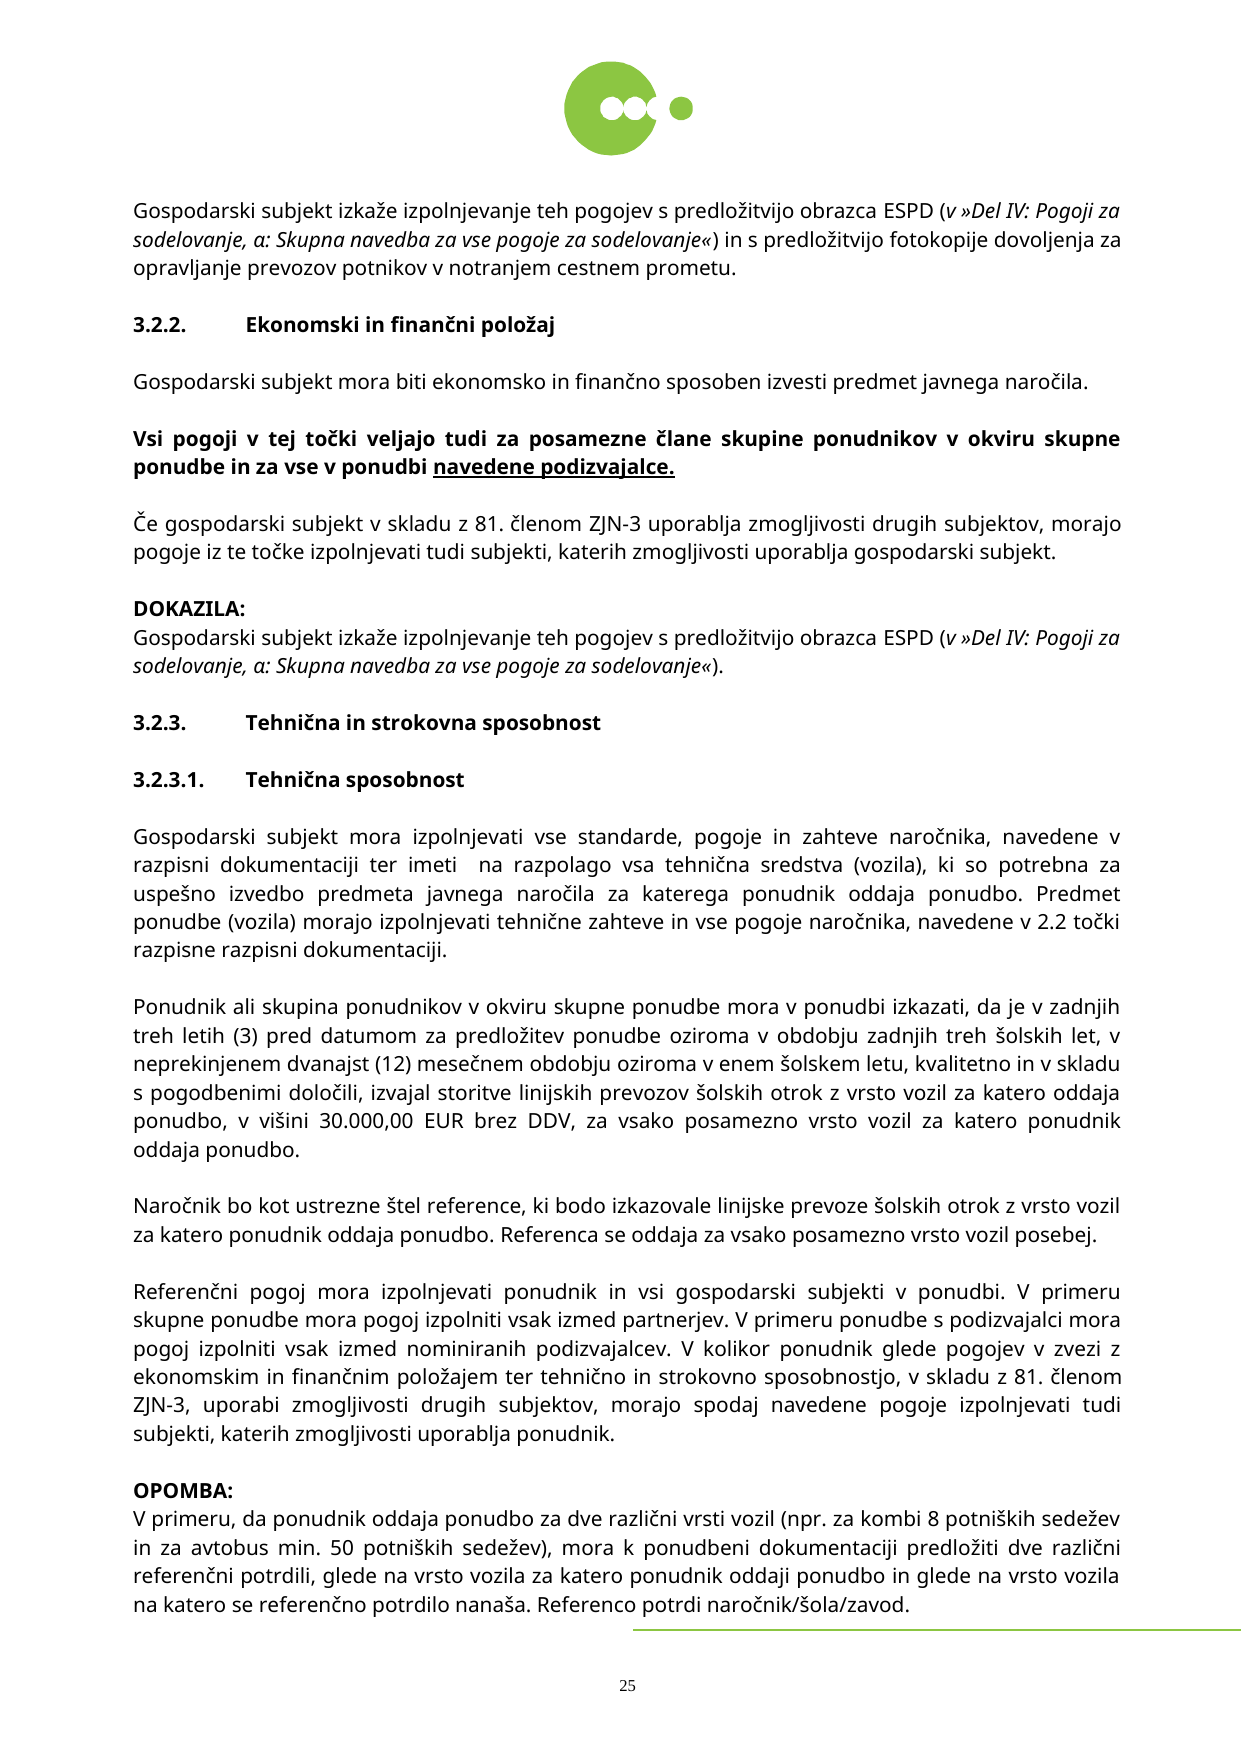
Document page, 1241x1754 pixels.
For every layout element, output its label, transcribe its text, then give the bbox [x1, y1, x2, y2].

text V primeru, da ponudnik oddaja ponudbo za dve različni vrsti vozil (npr. za kombi 8 potniških sedežev in za avtobus min. 50 potniških sedežev), mora k ponudbeni dokumentaciji predložiti dve različni referenčni potrdili, glede na vrsto vozila za katero ponudnik oddaji ponudbo in glede na vrsto vozila na katero se referenčno potrdilo nanaša. Referenco potrdi naročnik/šola/zavod. [133, 1504, 1122, 1618]
text Vsi pogoji v tej točki veljajo tudi za posamezne člane skupine ponudnikov v okviru skupne ponudbe in za vse v ponudbi navedene podizvajalce. [133, 424, 1122, 481]
list Tehnična in strokovna sposobnost [133, 708, 1122, 737]
text Če gospodarski subjekt v skladu z 81. členom ZJN-3 uporablja zmogljivosti drugih subjektov, morajo pogoje iz te točke izpolnjevati tudi subjekti, katerih zmogljivosti uporablja gospodarski subjekt. [133, 509, 1122, 566]
text Ponudnik ali skupina ponudnikov v okviru skupne ponudbe mora v ponudbi izkazati, da je v zadnjih treh letih (3) pred datumom za predložitev ponudbe oziroma v obdobju zadnjih treh šolskih let, v neprekinjenem dvanajst (12) mesečnem obdobju oziroma v enem šolskem letu, kvalitetno in v skladu s pogodbenimi določili, izvajal storitve linijskih prevozov šolskih otrok z vrsto vozil za katero oddaja ponudbo, v višini 30.000,00 EUR brez DDV, za vsako posamezno vrsto vozil za katero ponudnik oddaja ponudbo. [133, 992, 1122, 1163]
text DOKAZILA: [133, 594, 1122, 623]
list Tehnična sposobnost [133, 765, 1122, 793]
text Gospodarski subjekt mora izpolnjevati vse standarde, pogoje in zahteve naročnika, navedene v razpisni dokumentaciji ter imeti na razpolago vsa tehnična sredstva (vozila), ki so potrebna za uspešno izvedbo predmeta javnega naročila za katerega ponudnik oddaja ponudbo. Predmet ponudbe (vozila) morajo izpolnjevati tehnične zahteve in vse pogoje naročnika, navedene v 2.2 točki razpisne razpisni dokumentaciji. [133, 822, 1122, 964]
text Gospodarski subjekt izkaže izpolnjevanje teh pogojev s predložitvijo obrazca ESPD (v »Del IV: Pogoji za sodelovanje, ɑ: Skupna navedba za vse pogoje za sodelovanje«) in s predložitvijo fotokopije dovoljenja za opravljanje prevozov potnikov v notranjem cestnem prometu. [133, 196, 1122, 282]
list Ekonomski in finančni položaj [133, 310, 1122, 338]
text Referenčni pogoj mora izpolnjevati ponudnik in vsi gospodarski subjekti v ponudbi. V primeru skupne ponudbe mora pogoj izpolniti vsak izmed partnerjev. V primeru ponudbe s podizvajalci mora pogoj izpolniti vsak izmed nominiranih podizvajalcev. V kolikor ponudnik glede pogojev v zvezi z ekonomskim in finančnim položajem ter tehnično in strokovno sposobnostjo, v skladu z 81. členom ZJN-3, uporabi zmogljivosti drugih subjektov, morajo spodaj navedene pogoje izpolnjevati tudi subjekti, katerih zmogljivosti uporablja ponudnik. [133, 1277, 1122, 1447]
text Gospodarski subjekt izkaže izpolnjevanje teh pogojev s predložitvijo obrazca ESPD (v »Del IV: Pogoji za sodelovanje, ɑ: Skupna navedba za vse pogoje za sodelovanje«). [133, 623, 1122, 680]
text Gospodarski subjekt mora biti ekonomsko in finančno sposoben izvesti predmet javnega naročila. [133, 367, 1122, 395]
text OPOMBA: [133, 1476, 1122, 1504]
text Naročnik bo kot ustrezne štel reference, ki bodo izkazovale linijske prevoze šolskih otrok z vrsto vozil za katero ponudnik oddaja ponudbo. Referenca se oddaja za vsako posamezno vrsto vozil posebej. [133, 1192, 1122, 1248]
